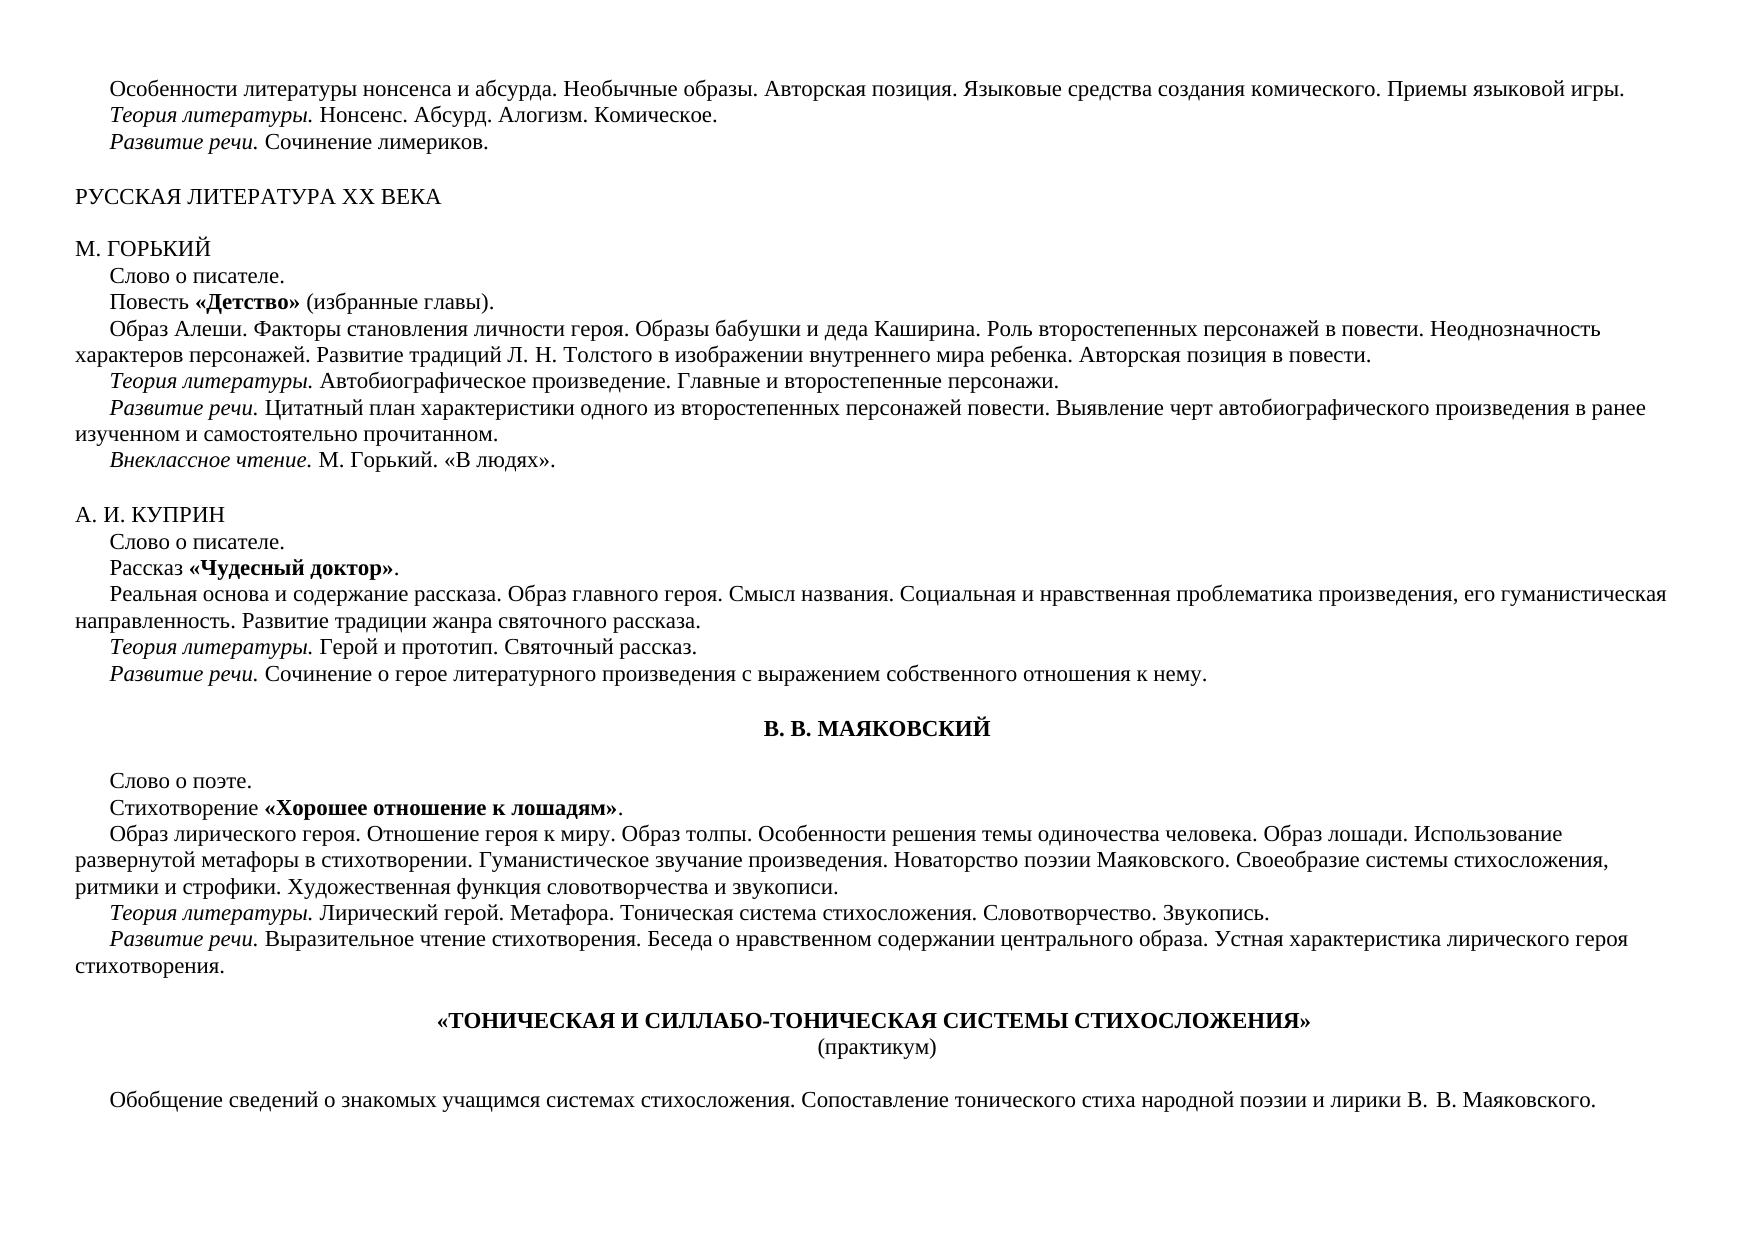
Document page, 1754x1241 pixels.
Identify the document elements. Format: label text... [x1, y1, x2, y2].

text РУССКАЯ ЛИТЕРАТУРА XX ВЕКА М. ГОРЬКИЙ [75, 183, 1679, 262]
text «ТОНИЧЕСКАЯ И СИЛЛАБО-ТОНИЧЕСКАЯ СИСТЕМЫ СТИХОСЛОЖЕНИЯ» (практикум) [75, 1007, 1679, 1060]
text Слово о писателе. Повесть «Детство» (избранные главы). Образ Алеши. Факторы становления личности героя. Образы бабушки и деда Каширина. Роль второстепенных персонажей в повести. Неоднозначность характеров персонажей. Развитие традиций Л. Н. Толстого в изображении внутреннего мира ребенка. Авторская позиция в повести. Теория литературы. Автобиографическое произведение. Главные и второстепенные персонажи. Развитие речи. Цитатный план характеристики одного из второстепенных персонажей повести. Выявление черт автобиографического произведения в ранее изученном и самостоятельно прочитанном. Внеклассное чтение. М. Горький. «В людях». [75, 262, 1679, 501]
text В. В. МАЯКОВСКИЙ [75, 715, 1679, 741]
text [75, 75, 1679, 183]
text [75, 1060, 1679, 1112]
text А. И. КУПРИН [75, 501, 1679, 528]
text Слово о поэте. Стихотворение «Хорошее отношение к лошадям». Образ лирического героя. Отношение героя к миру. Образ толпы. Особенности решения темы одиночества человека. Образ лошади. Использование развернутой метафоры в стихотворении. Гуманистическое звучание произведения. Новаторство поэзии Маяковского. Своеобразие системы стихосложения, ритмики и строфики. Художественная функция словотворчества и звукописи. Теория литературы. Лирический герой. Метафора. Тоническая система стихосложения. Словотворчество. Звукопись. Развитие речи. Выразительное чтение стихотворения. Беседа о нравственном содержании центрального образа. Устная характеристика лирического героя стихотворения. [75, 741, 1679, 1007]
text Слово о писателе. Рассказ «Чудесный доктор». Реальная основа и содержание рассказа. Образ главного героя. Смысл названия. Социальная и нравственная проблематика произведения, его гуманистическая направленность. Развитие традиции жанра святочного рассказа. Теория литературы. Герой и прототип. Святочный рассказ. Развитие речи. Сочинение о герое литературного произведения с выражением собственного отношения к нему. [75, 528, 1679, 715]
